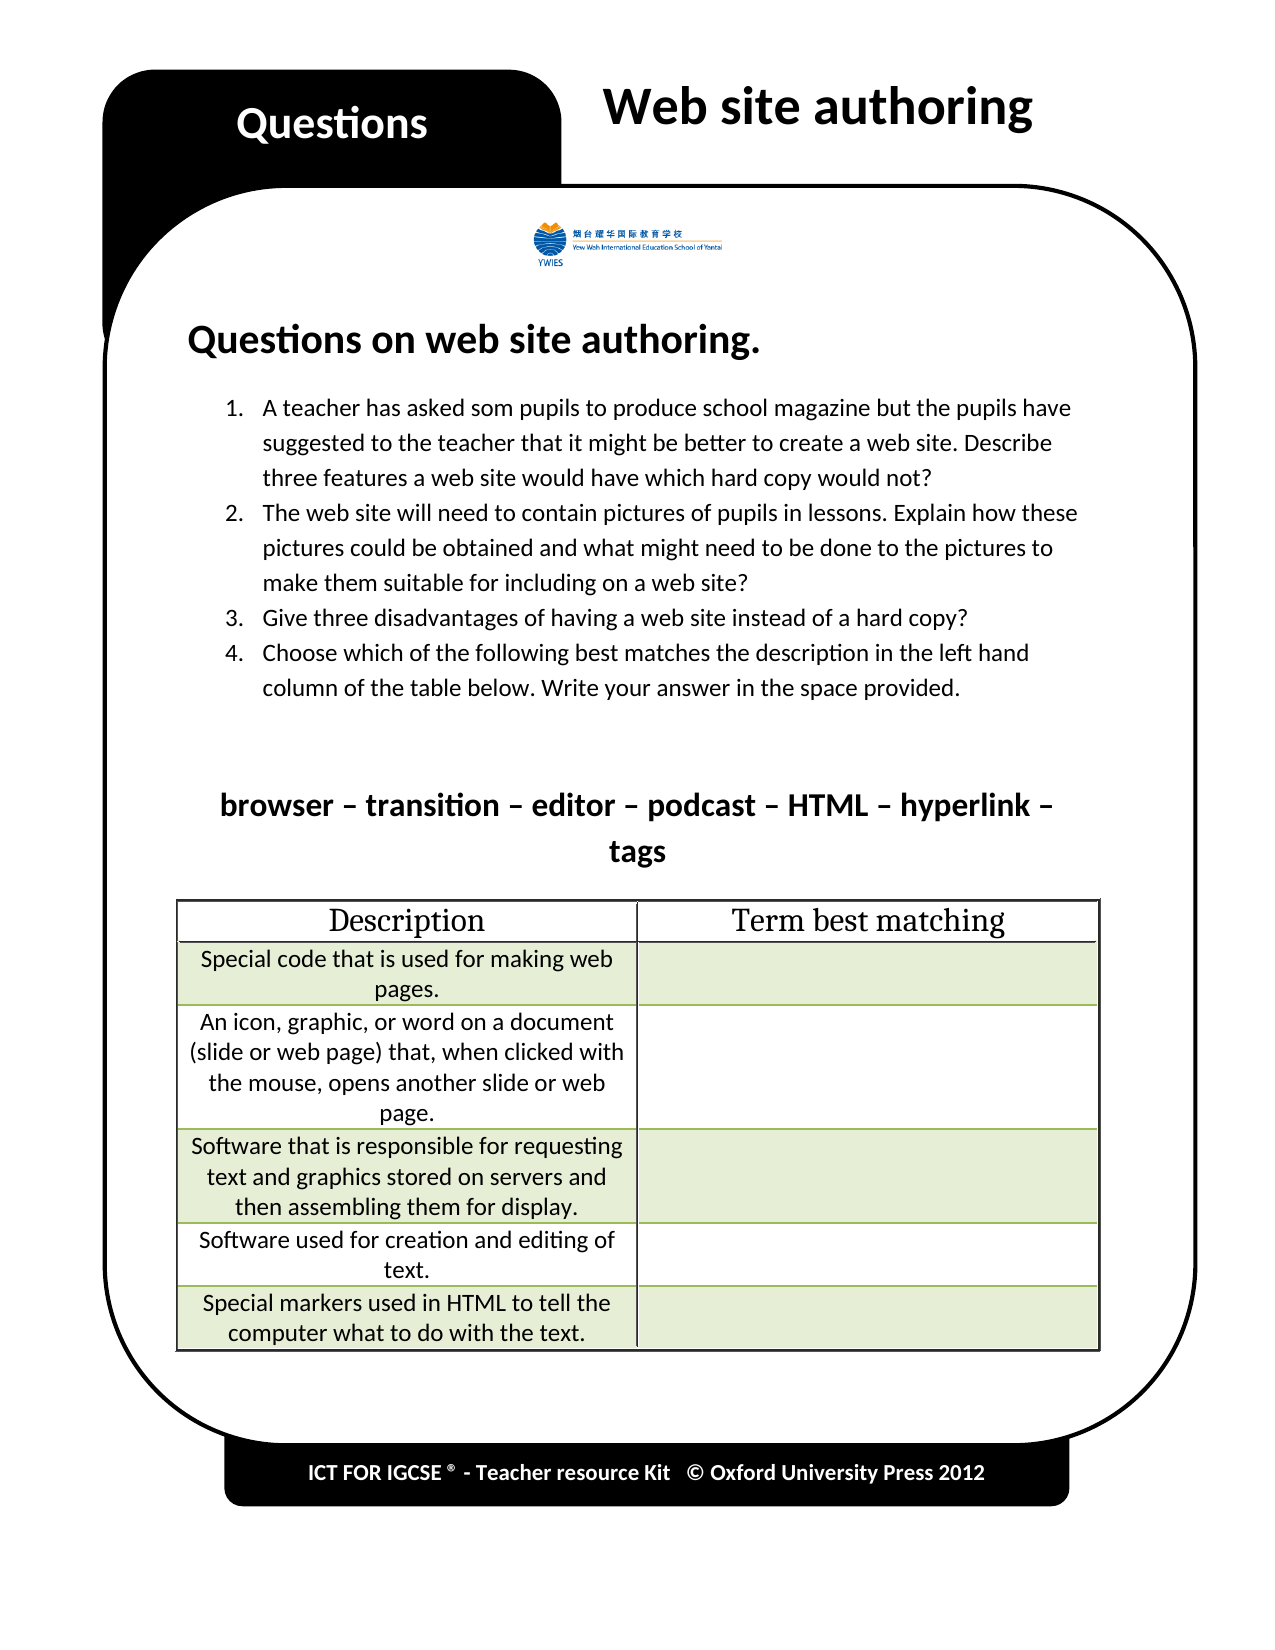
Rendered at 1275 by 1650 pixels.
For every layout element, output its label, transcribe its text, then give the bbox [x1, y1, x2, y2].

list Choose which of the following best matches the description in the left hand column of the table below. Write your answer in the space provided. [225, 637, 1087, 703]
table_cell [639, 1006, 1097, 1128]
table_cell [639, 940, 1098, 1004]
list The web site will need to contain pictures of pupils in lessons. Explain how these pictures could be obtained and what might need to be done to the pictures to make them suitable for including on a web site? [225, 497, 1087, 598]
table_cell Software used for creation and editing of text. [178, 1224, 636, 1285]
picture [515, 217, 739, 272]
list A teacher has asked som pupils to produce school magazine but the pupils have suggested to the teacher that it might be better to create a web site. Describe three features a web site would have which hard copy would not? [225, 392, 1087, 493]
text Questions on web site authoring. [187, 313, 1087, 364]
table_header Term best matching [638, 902, 1097, 940]
table_cell [638, 1287, 1097, 1348]
table_cell Software that is responsible for requesting text and graphics stored on servers and then assembling them for display. [178, 1130, 636, 1222]
text browser – transition – editor – podcast – HTML – hyperlink – tags [187, 784, 1087, 871]
table_cell An icon, graphic, or word on a document (slide or web page) that, when clicked with the mouse, opens another slide or web page. [178, 1006, 636, 1128]
table_cell Special markers used in HTML to tell the computer what to do with the text. [178, 1287, 637, 1348]
table_cell Special code that is used for making web pages. [177, 940, 636, 1004]
table_cell [639, 1224, 1097, 1285]
list Give three disadvantages of having a web site instead of a hard copy? [225, 602, 1087, 633]
table_cell [639, 1130, 1097, 1222]
table_header Description [178, 902, 637, 940]
